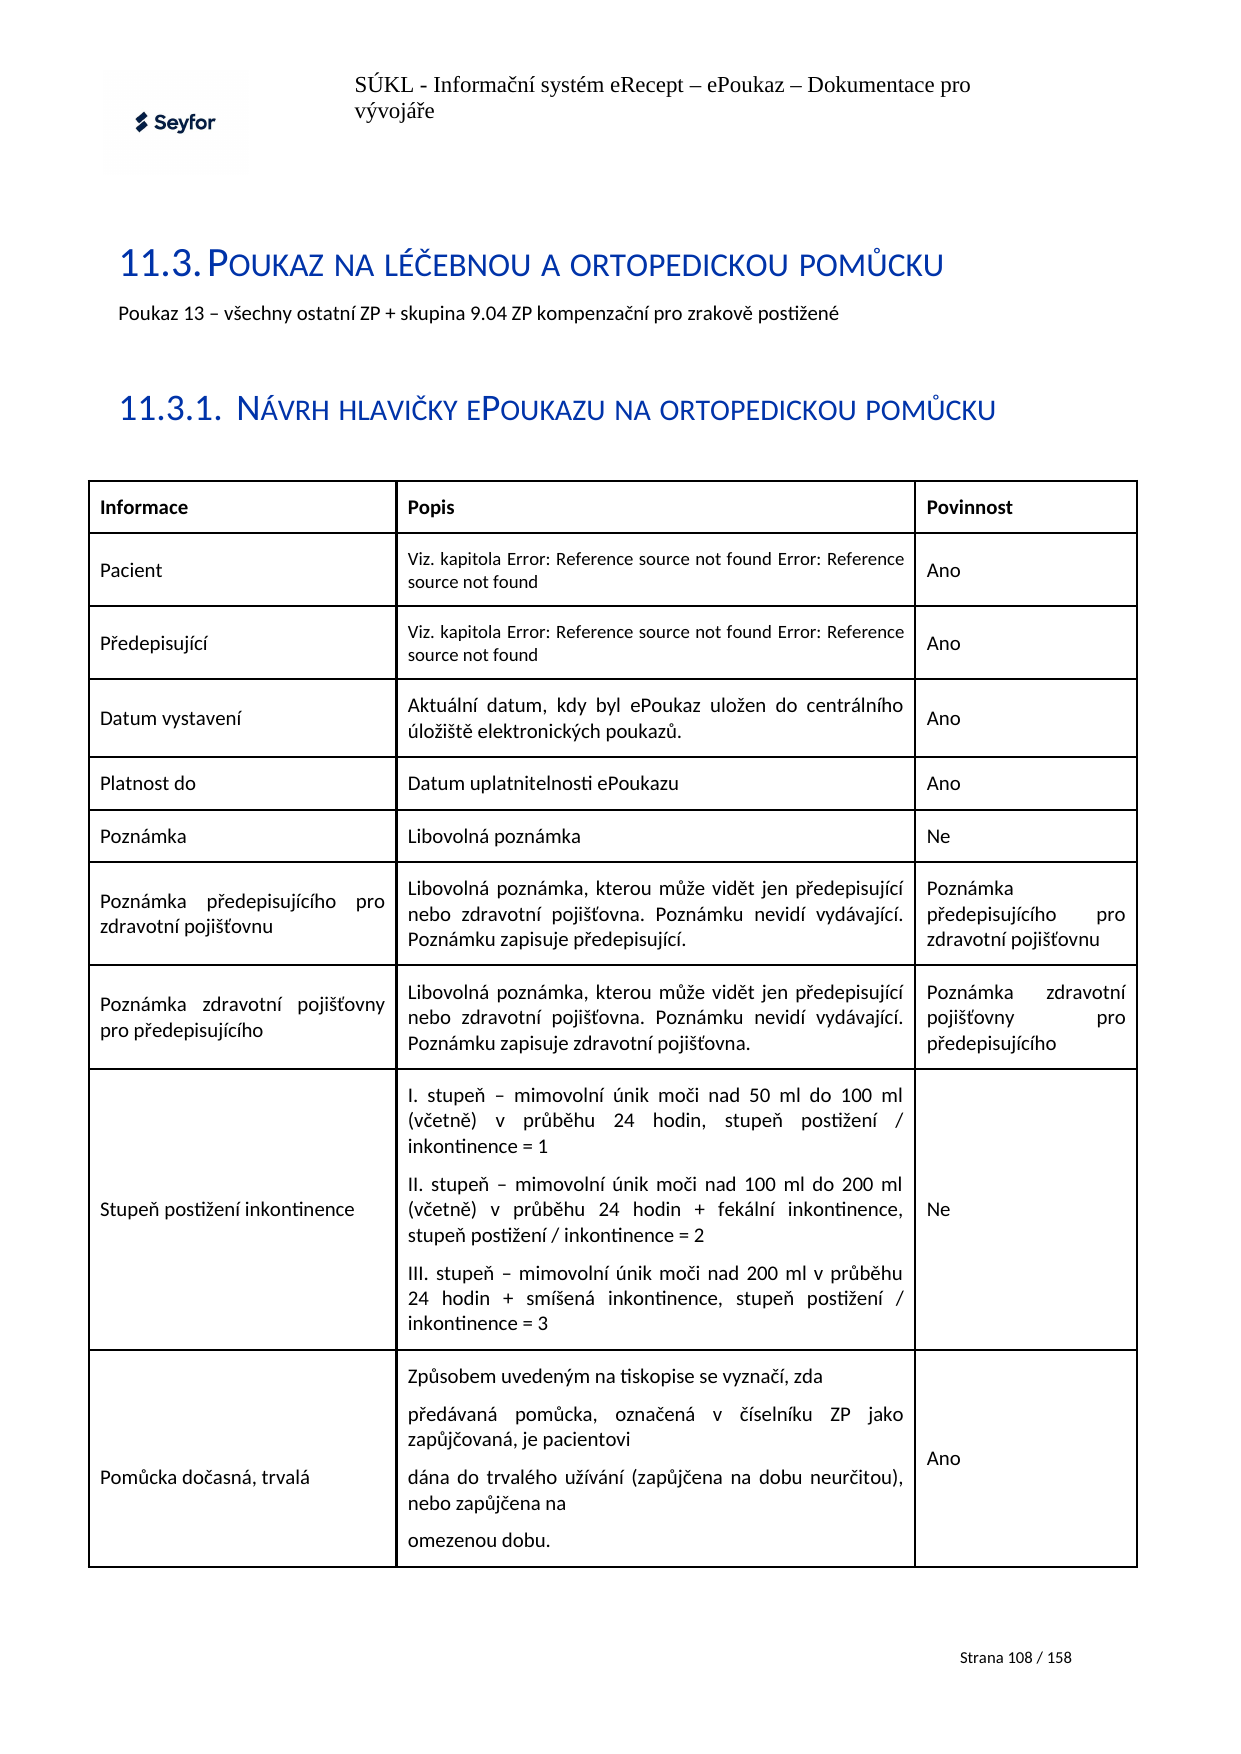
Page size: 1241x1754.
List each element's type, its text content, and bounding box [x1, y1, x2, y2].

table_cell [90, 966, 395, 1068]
picture [102, 70, 249, 175]
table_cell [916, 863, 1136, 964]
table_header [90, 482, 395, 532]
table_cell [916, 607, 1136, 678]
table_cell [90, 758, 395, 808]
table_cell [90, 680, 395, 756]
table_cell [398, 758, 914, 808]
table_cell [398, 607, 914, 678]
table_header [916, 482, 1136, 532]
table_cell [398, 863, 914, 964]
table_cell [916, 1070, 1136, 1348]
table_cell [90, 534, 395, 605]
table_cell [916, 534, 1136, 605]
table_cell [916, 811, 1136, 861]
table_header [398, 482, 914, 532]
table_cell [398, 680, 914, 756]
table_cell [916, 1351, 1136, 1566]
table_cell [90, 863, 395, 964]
text Poukaz na léčebnou a ortopedickou pomůcku [118, 236, 1122, 287]
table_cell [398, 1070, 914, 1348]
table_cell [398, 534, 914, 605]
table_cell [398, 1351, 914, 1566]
text Poukaz 13 – všechny ostatní ZP + skupina 9.04 ZP kompenzační pro zrakově postižené [118, 300, 1122, 325]
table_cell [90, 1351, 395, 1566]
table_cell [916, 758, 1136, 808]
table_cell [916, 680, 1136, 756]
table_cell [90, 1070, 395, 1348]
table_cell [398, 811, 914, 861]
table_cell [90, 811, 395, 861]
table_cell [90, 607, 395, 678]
text Návrh hlavičky ePoukazu na ortopedickou pomůcku [118, 383, 1122, 429]
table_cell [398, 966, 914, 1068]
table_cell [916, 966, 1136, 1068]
